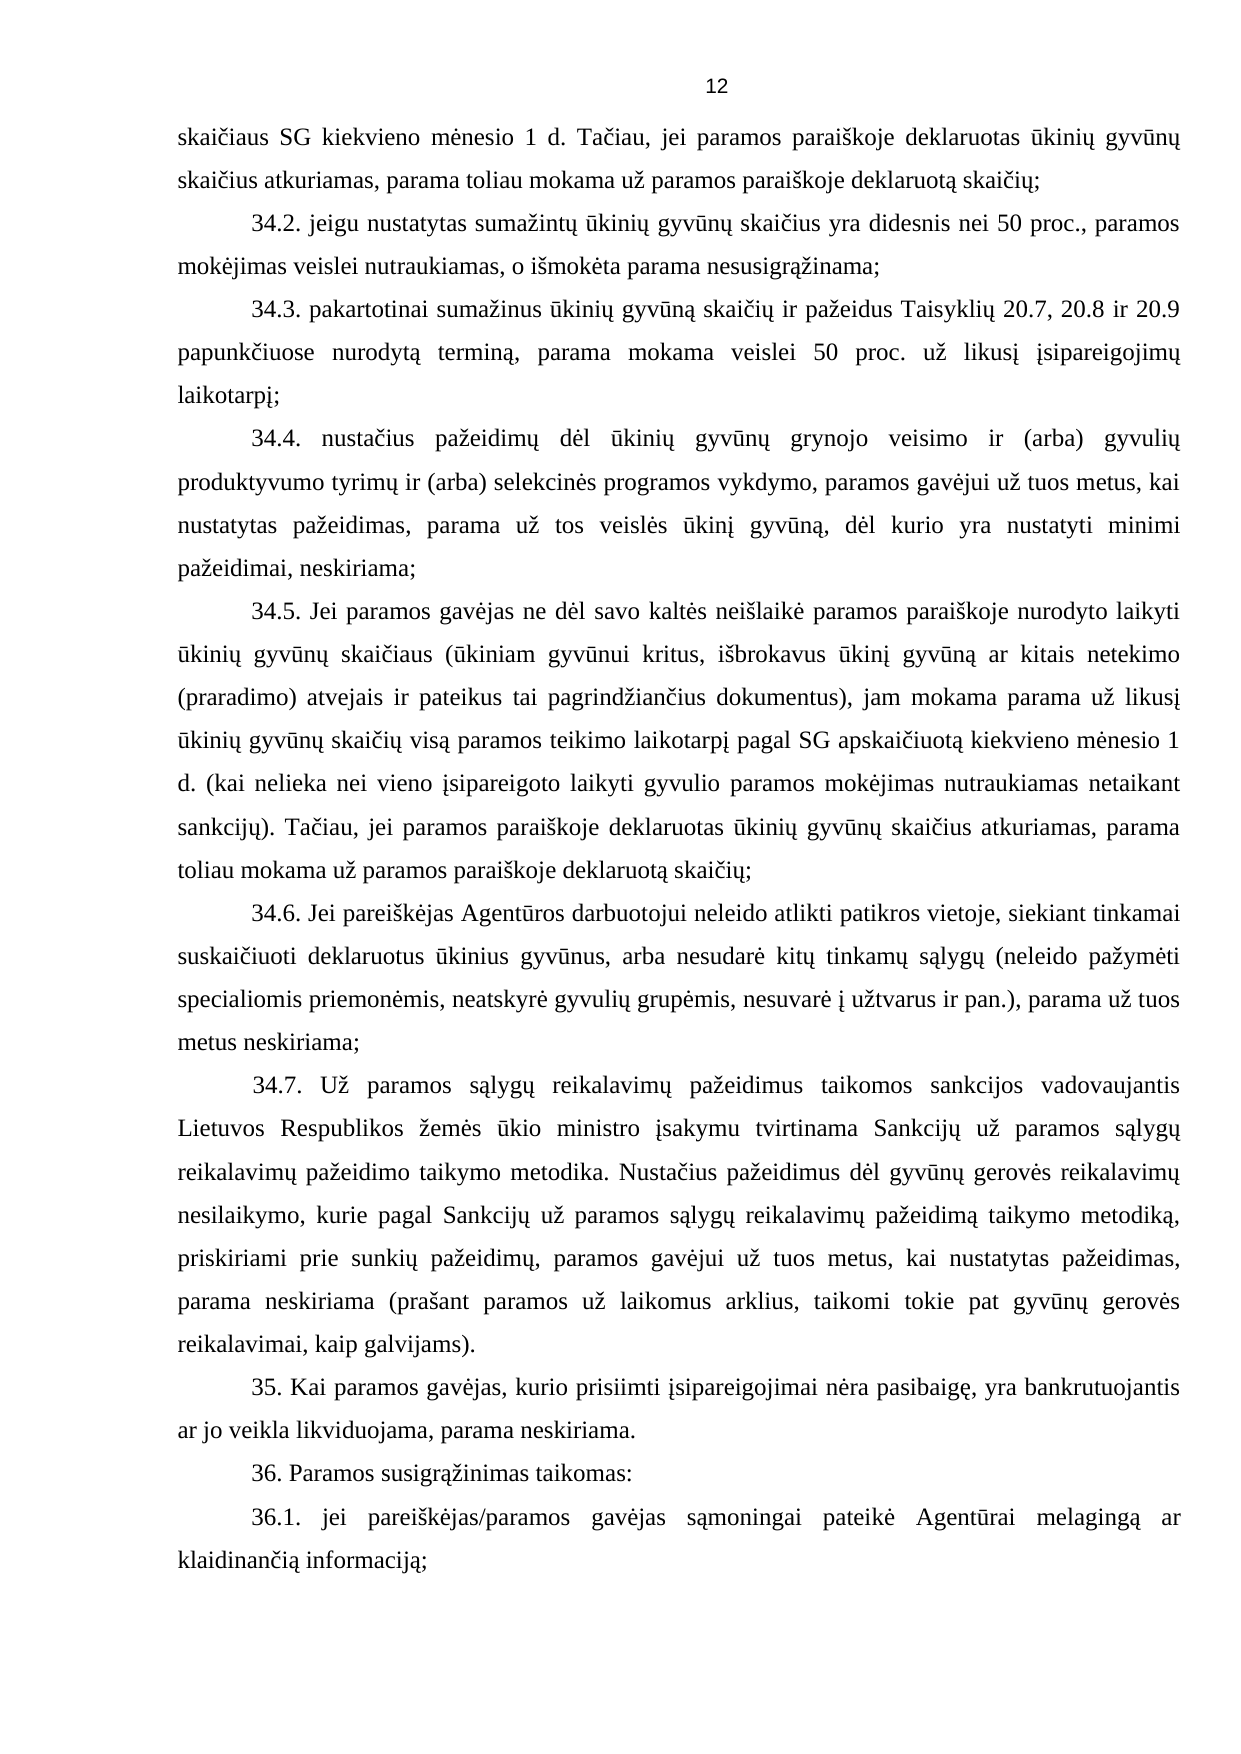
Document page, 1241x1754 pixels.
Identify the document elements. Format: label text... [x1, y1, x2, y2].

text 35. Kai paramos gavėjas, kurio prisiimti įsipareigojimai nėra pasibaigę, yra bankrutuojantis ar jo veikla likviduojama, parama neskiriama. [177, 1372, 1181, 1444]
text 34.5. Jei paramos gavėjas ne dėl savo kaltės neišlaikė paramos paraiškoje nurodyto laikyti ūkinių gyvūnų skaičiaus (ūkiniam gyvūnui kritus, išbrokavus ūkinį gyvūną ar kitais netekimo (praradimo) atvejais ir pateikus tai pagrindžiančius dokumentus), jam mokama parama už likusį ūkinių gyvūnų skaičių visą paramos teikimo laikotarpį pagal SG apskaičiuotą kiekvieno mėnesio 1 d. (kai nelieka nei vieno įsipareigoto laikyti gyvulio paramos mokėjimas nutraukiamas netaikant sankcijų). Tačiau, jei paramos paraiškoje deklaruotas ūkinių gyvūnų skaičius atkuriamas, parama toliau mokama už paramos paraiškoje deklaruotą skaičių; [177, 596, 1181, 883]
text 34.6. Jei pareiškėjas Agentūros darbuotojui neleido atlikti patikros vietoje, siekiant tinkamai suskaičiuoti deklaruotus ūkinius gyvūnus, arba nesudarė kitų tinkamų sąlygų (neleido pažymėti specialiomis priemonėmis, neatskyrė gyvulių grupėmis, nesuvarė į užtvarus ir pan.), parama už tuos metus neskiriama; [177, 898, 1181, 1056]
text 34.2. jeigu nustatytas sumažintų ūkinių gyvūnų skaičius yra didesnis nei 50 proc., paramos mokėjimas veislei nutraukiamas, o išmokėta parama nesusigrąžinama; [177, 208, 1181, 280]
text 34.7. Už paramos sąlygų reikalavimų pažeidimus taikomos sankcijos vadovaujantis Lietuvos Respublikos žemės ūkio ministro įsakymu tvirtinama Sankcijų už paramos sąlygų reikalavimų pažeidimo taikymo metodika. Nustačius pažeidimus dėl gyvūnų gerovės reikalavimų nesilaikymo, kurie pagal Sankcijų už paramos sąlygų reikalavimų pažeidimą taikymo metodiką, priskiriami prie sunkių pažeidimų, paramos gavėjui už tuos metus, kai nustatytas pažeidimas, parama neskiriama (prašant paramos už laikomus arklius, taikomi tokie pat gyvūnų gerovės reikalavimai, kaip galvijams). [177, 1070, 1181, 1358]
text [177, 122, 1181, 193]
text 36.1. jei pareiškėjas/paramos gavėjas sąmoningai pateikė Agentūrai melagingą ar klaidinančią informaciją; [177, 1502, 1181, 1573]
text 34.3. pakartotinai sumažinus ūkinių gyvūną skaičių ir pažeidus Taisyklių 20.7, 20.8 ir 20.9 papunkčiuose nurodytą terminą, parama mokama veislei 50 proc. už likusį įsipareigojimų laikotarpį; [177, 294, 1181, 409]
text 34.4. nustačius pažeidimų dėl ūkinių gyvūnų grynojo veisimo ir (arba) gyvulių produktyvumo tyrimų ir (arba) selekcinės programos vykdymo, paramos gavėjui už tuos metus, kai nustatytas pažeidimas, parama už tos veislės ūkinį gyvūną, dėl kurio yra nustatyti minimi pažeidimai, neskiriama; [177, 423, 1181, 582]
text 36. Paramos susigrąžinimas taikomas: [177, 1458, 1181, 1487]
